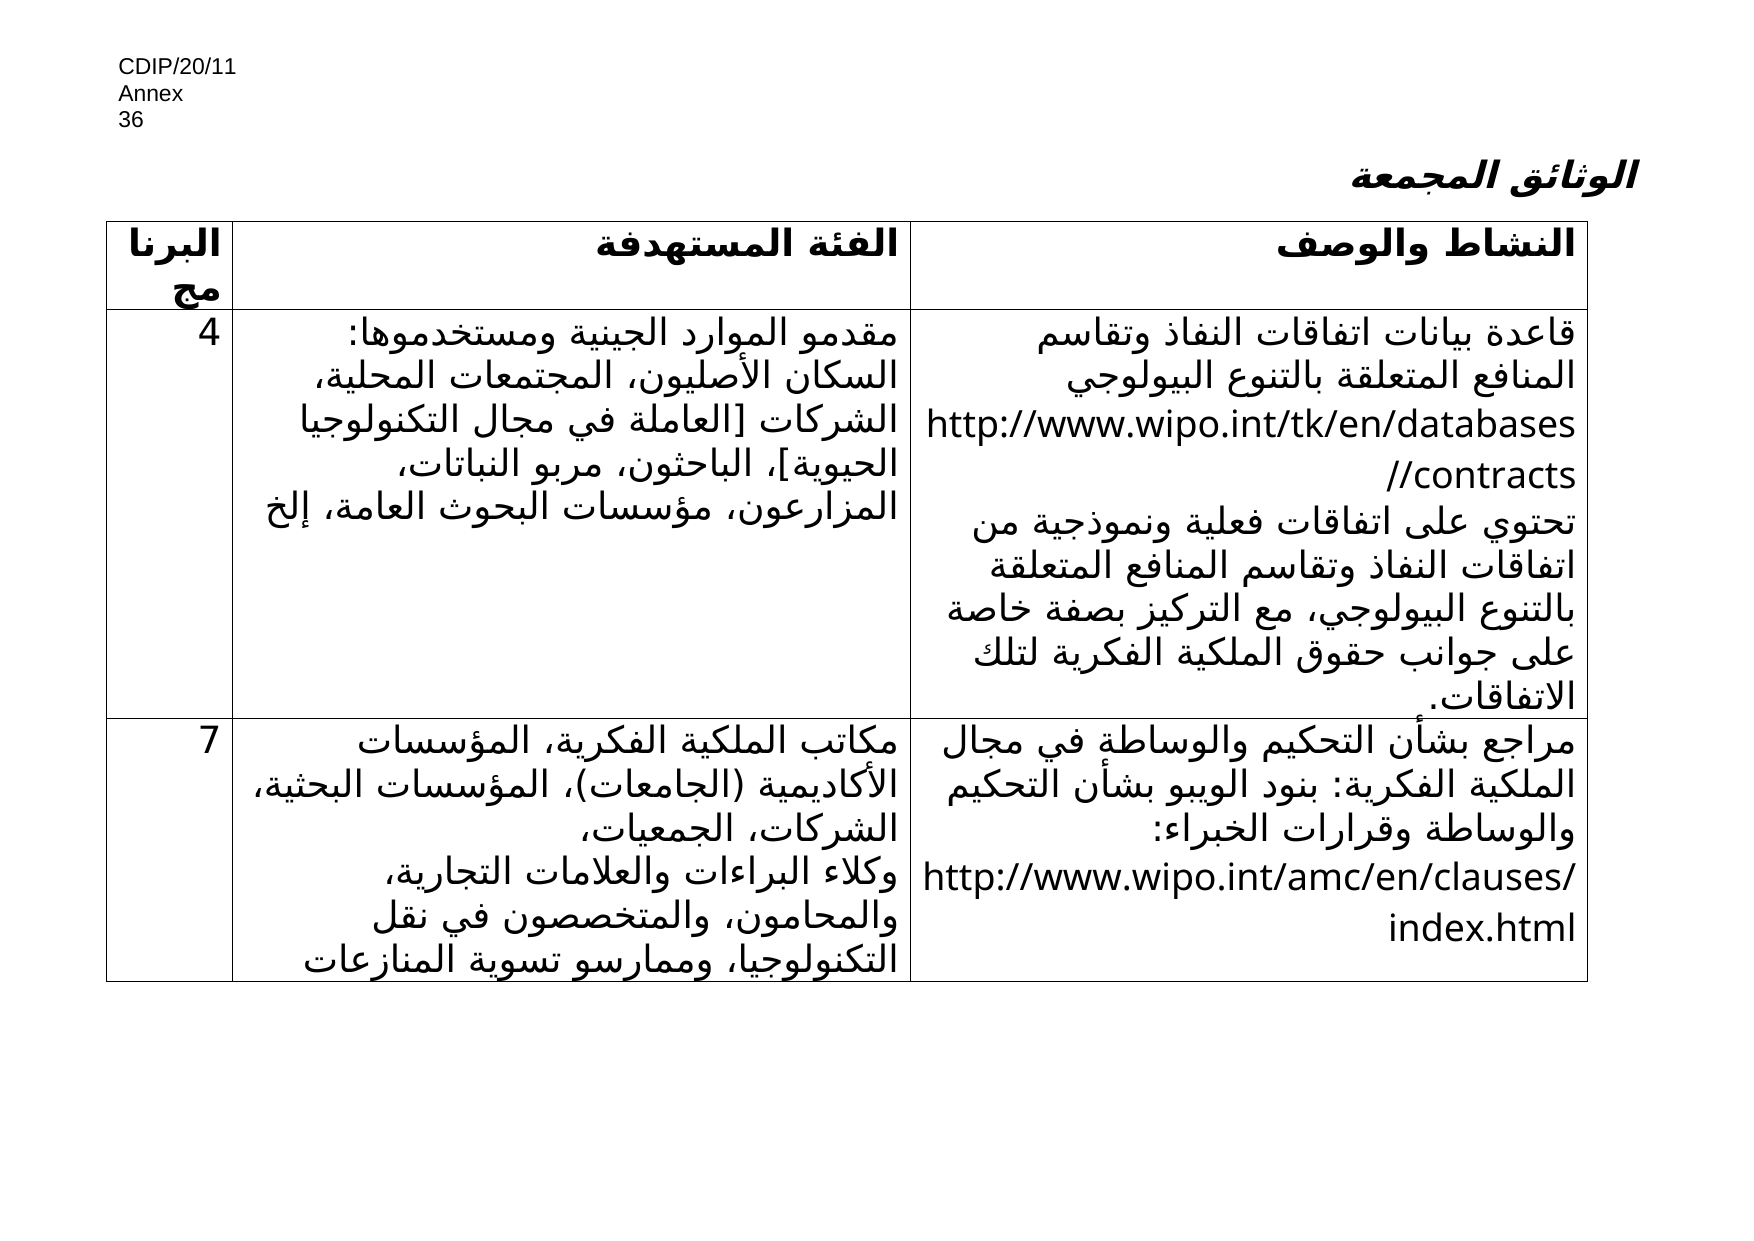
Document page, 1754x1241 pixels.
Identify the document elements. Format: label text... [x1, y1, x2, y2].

table_cell مقدمو الموارد الجينية ومستخدموها: السكان الأصليون، المجتمعات المحلية، الشركات [العاملة في مجال التكنولوجيا الحيوية]، الباحثون، مربو النباتات، المزارعون، مؤسسات البحوث العامة، إلخ [233, 310, 910, 718]
table_header النشاط والوصف [911, 222, 1587, 309]
text الوثائق المجمعة [118, 158, 1636, 196]
table_header الفئة المستهدفة [233, 222, 910, 309]
table_header البرنامج [107, 222, 232, 309]
table_cell مكاتب الملكية الفكرية، المؤسسات الأكاديمية (الجامعات)، المؤسسات البحثية، الشركات، الجمعيات، وكلاء البراءات والعلامات التجارية، والمحامون، والمتخصصون في نقل التكنولوجيا، وممارسو تسوية المنازعات [233, 719, 910, 981]
table_cell قاعدة بيانات اتفاقات النفاذ وتقاسم المنافع المتعلقة بالتنوع البيولوجي http://www.wipo.int/tk/en/databases/contracts/ تحتوي على اتفاقات فعلية ونموذجية من اتفاقات النفاذ وتقاسم المنافع المتعلقة بالتنوع البيولوجي، مع التركيز بصفة خاصة على جوانب حقوق الملكية الفكرية لتلك الاتفاقات. [911, 310, 1587, 718]
table_cell 7 [107, 719, 232, 981]
table_cell 4 [107, 310, 232, 718]
table_cell مراجع بشأن التحكيم والوساطة في مجال الملكية الفكرية: بنود الويبو بشأن التحكيم والوساطة وقرارات الخبراء: http://www.wipo.int/amc/en/clauses/index.html [911, 719, 1587, 981]
